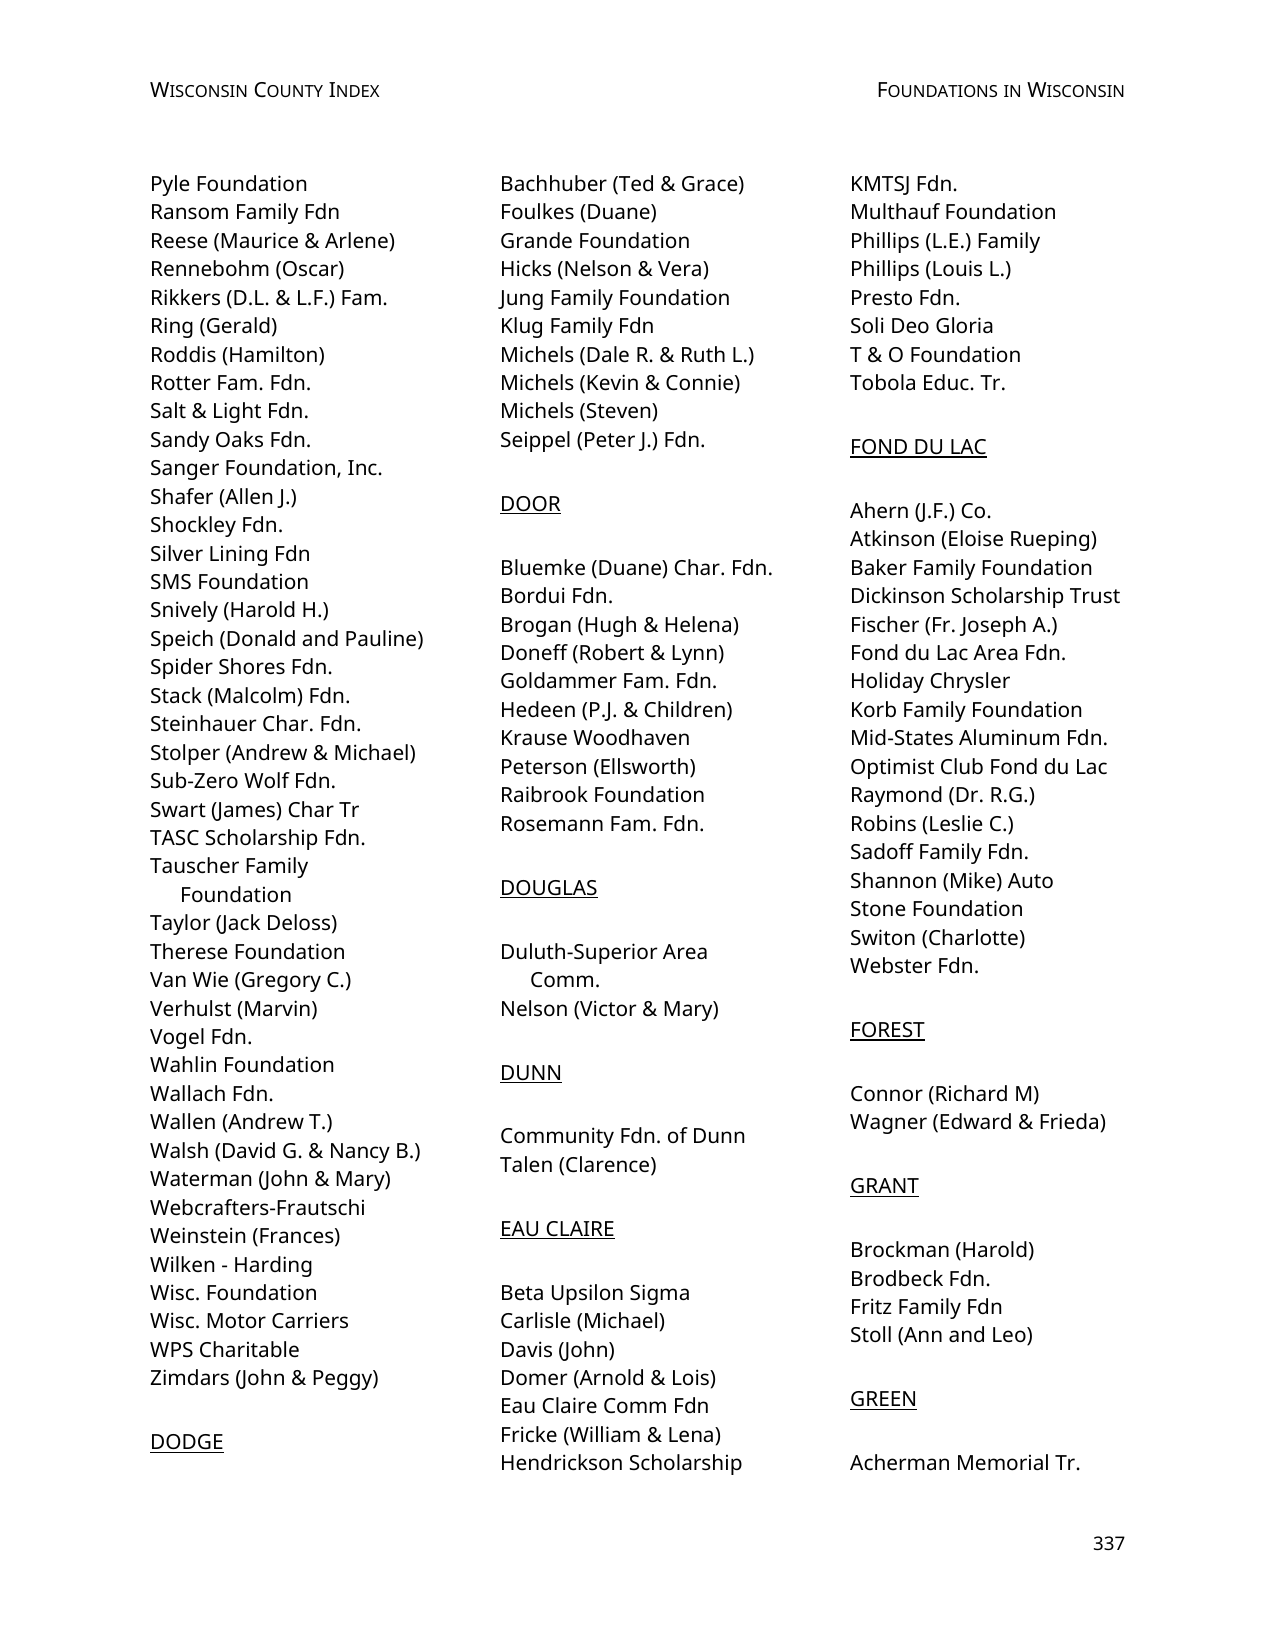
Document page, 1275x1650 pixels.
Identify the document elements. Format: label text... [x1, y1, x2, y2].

text Fritz Family Fdn [850, 1292, 1125, 1321]
text Community Fdn. of Dunn [500, 1122, 775, 1150]
text Salt & Light Fdn. [150, 397, 425, 425]
text Phillips (Louis L.) [850, 254, 1125, 283]
text Grande Foundation [500, 226, 775, 254]
text Silver Lining Fdn [150, 539, 425, 567]
text Baker Family Foundation [850, 553, 1125, 581]
text Fischer (Fr. Joseph A.) [850, 610, 1125, 638]
text Wisc. Foundation [150, 1278, 425, 1307]
text Dickinson Scholarship Trust [850, 581, 1125, 610]
text Speich (Donald and Pauline) [150, 624, 425, 652]
text Sub-Zero Wolf Fdn. [150, 766, 425, 795]
text Wilken - Harding [150, 1250, 425, 1278]
text Beta Upsilon Sigma [500, 1278, 775, 1306]
text Brockman (Harold) [850, 1235, 1125, 1264]
text Krause Woodhaven [500, 723, 775, 752]
text Holiday Chrysler [850, 667, 1125, 695]
text Klug Family Fdn [500, 311, 775, 340]
text Presto Fdn. [850, 283, 1125, 311]
text Duluth-Superior Area Comm. [500, 937, 775, 994]
text FOREST [850, 1015, 1125, 1043]
text Tobola Educ. Tr. [850, 368, 1125, 397]
text Robins (Leslie C.) [850, 809, 1125, 837]
text Acherman Memorial Tr. [850, 1448, 1125, 1477]
text Weinstein (Frances) [150, 1221, 425, 1250]
text Talen (Clarence) [500, 1150, 775, 1178]
text Korb Family Foundation [850, 695, 1125, 723]
text Wallach Fdn. [150, 1079, 425, 1107]
text Eau Claire Comm Fdn [500, 1392, 775, 1420]
text Phillips (L.E.) Family [850, 226, 1125, 254]
text TASC Scholarship Fdn. [150, 823, 425, 852]
text Sanger Foundation, Inc. [150, 453, 425, 482]
text Wallen (Andrew T.) [150, 1107, 425, 1136]
text Rikkers (D.L. & L.F.) Fam. [150, 283, 425, 311]
text SMS Foundation [150, 567, 425, 596]
text Atkinson (Eloise Rueping) [850, 524, 1125, 553]
text Steinhauer Char. Fdn. [150, 709, 425, 738]
text Michels (Steven) [500, 397, 775, 425]
text Van Wie (Gregory C.) [150, 965, 425, 994]
text Michels (Dale R. & Ruth L.) [500, 340, 775, 368]
text Zimdars (John & Peggy) [150, 1363, 425, 1392]
text GRANT [850, 1171, 1125, 1200]
text Connor (Richard M) [850, 1079, 1125, 1107]
text Stoll (Ann and Leo) [850, 1321, 1125, 1349]
text Switon (Charlotte) [850, 923, 1125, 951]
text Vogel Fdn. [150, 1022, 425, 1051]
text Therese Foundation [150, 937, 425, 965]
text Wisc. Motor Carriers [150, 1307, 425, 1335]
text Bluemke (Duane) Char. Fdn. [500, 553, 775, 581]
text Domer (Arnold & Lois) [500, 1363, 775, 1392]
text Fricke (William & Lena) [500, 1420, 775, 1448]
text DOOR [500, 489, 775, 517]
text Peterson (Ellsworth) [500, 752, 775, 780]
text Sandy Oaks Fdn. [150, 425, 425, 453]
text Brogan (Hugh & Helena) [500, 610, 775, 638]
text Shannon (Mike) Auto [850, 866, 1125, 894]
text Snively (Harold H.) [150, 596, 425, 624]
text Pyle Foundation [150, 169, 425, 197]
text Goldammer Fam. Fdn. [500, 667, 775, 695]
text Webcrafters-Frautschi [150, 1193, 425, 1221]
text Seippel (Peter J.) Fdn. [500, 425, 775, 453]
text Soli Deo Gloria [850, 311, 1125, 340]
text Webster Fdn. [850, 951, 1125, 979]
text GREEN [850, 1384, 1125, 1413]
text Hicks (Nelson & Vera) [500, 254, 775, 283]
text DODGE [150, 1427, 425, 1456]
text DUNN [500, 1058, 775, 1086]
text Bordui Fdn. [500, 581, 775, 610]
text Waterman (John & Mary) [150, 1164, 425, 1193]
text Jung Family Foundation [500, 283, 775, 311]
text Swart (James) Char Tr [150, 795, 425, 823]
text Raymond (Dr. R.G.) [850, 780, 1125, 809]
text Nelson (Victor & Mary) [500, 994, 775, 1022]
text KMTSJ Fdn. [850, 169, 1125, 197]
text Optimist Club Fond du Lac [850, 752, 1125, 780]
text Michels (Kevin & Connie) [500, 368, 775, 397]
text Verhulst (Marvin) [150, 994, 425, 1022]
text T & O Foundation [850, 340, 1125, 368]
text Doneff (Robert & Lynn) [500, 638, 775, 667]
text Ring (Gerald) [150, 311, 425, 340]
text Spider Shores Fdn. [150, 652, 425, 681]
text Shockley Fdn. [150, 510, 425, 539]
text Fond du Lac Area Fdn. [850, 638, 1125, 667]
text Multhauf Foundation [850, 197, 1125, 226]
text Stone Foundation [850, 894, 1125, 923]
text Foulkes (Duane) [500, 197, 775, 226]
text Hendrickson Scholarship [500, 1448, 775, 1477]
text Rosemann Fam. Fdn. [500, 809, 775, 837]
text Tauscher Family Foundation [150, 852, 425, 908]
text Wahlin Foundation [150, 1051, 425, 1079]
text Bachhuber (Ted & Grace) [500, 169, 775, 197]
text Rennebohm (Oscar) [150, 254, 425, 283]
text Mid-States Aluminum Fdn. [850, 723, 1125, 752]
text Sadoff Family Fdn. [850, 837, 1125, 866]
text Hedeen (P.J. & Children) [500, 695, 775, 723]
text Ransom Family Fdn [150, 197, 425, 226]
text FOND DU LAC [850, 432, 1125, 461]
text Ahern (J.F.) Co. [850, 496, 1125, 524]
text Taylor (Jack Deloss) [150, 908, 425, 937]
text Carlisle (Michael) [500, 1306, 775, 1335]
text Rotter Fam. Fdn. [150, 368, 425, 397]
text Wagner (Edward & Frieda) [850, 1107, 1125, 1136]
text DOUGLAS [500, 873, 775, 901]
text Davis (John) [500, 1335, 775, 1363]
text Shafer (Allen J.) [150, 482, 425, 510]
text Stolper (Andrew & Michael) [150, 738, 425, 766]
text Reese (Maurice & Arlene) [150, 226, 425, 254]
text EAU CLAIRE [500, 1214, 775, 1242]
text Stack (Malcolm) Fdn. [150, 681, 425, 709]
text Raibrook Foundation [500, 780, 775, 809]
text Roddis (Hamilton) [150, 340, 425, 368]
text Brodbeck Fdn. [850, 1264, 1125, 1292]
text Walsh (David G. & Nancy B.) [150, 1136, 425, 1164]
text WPS Charitable [150, 1335, 425, 1363]
